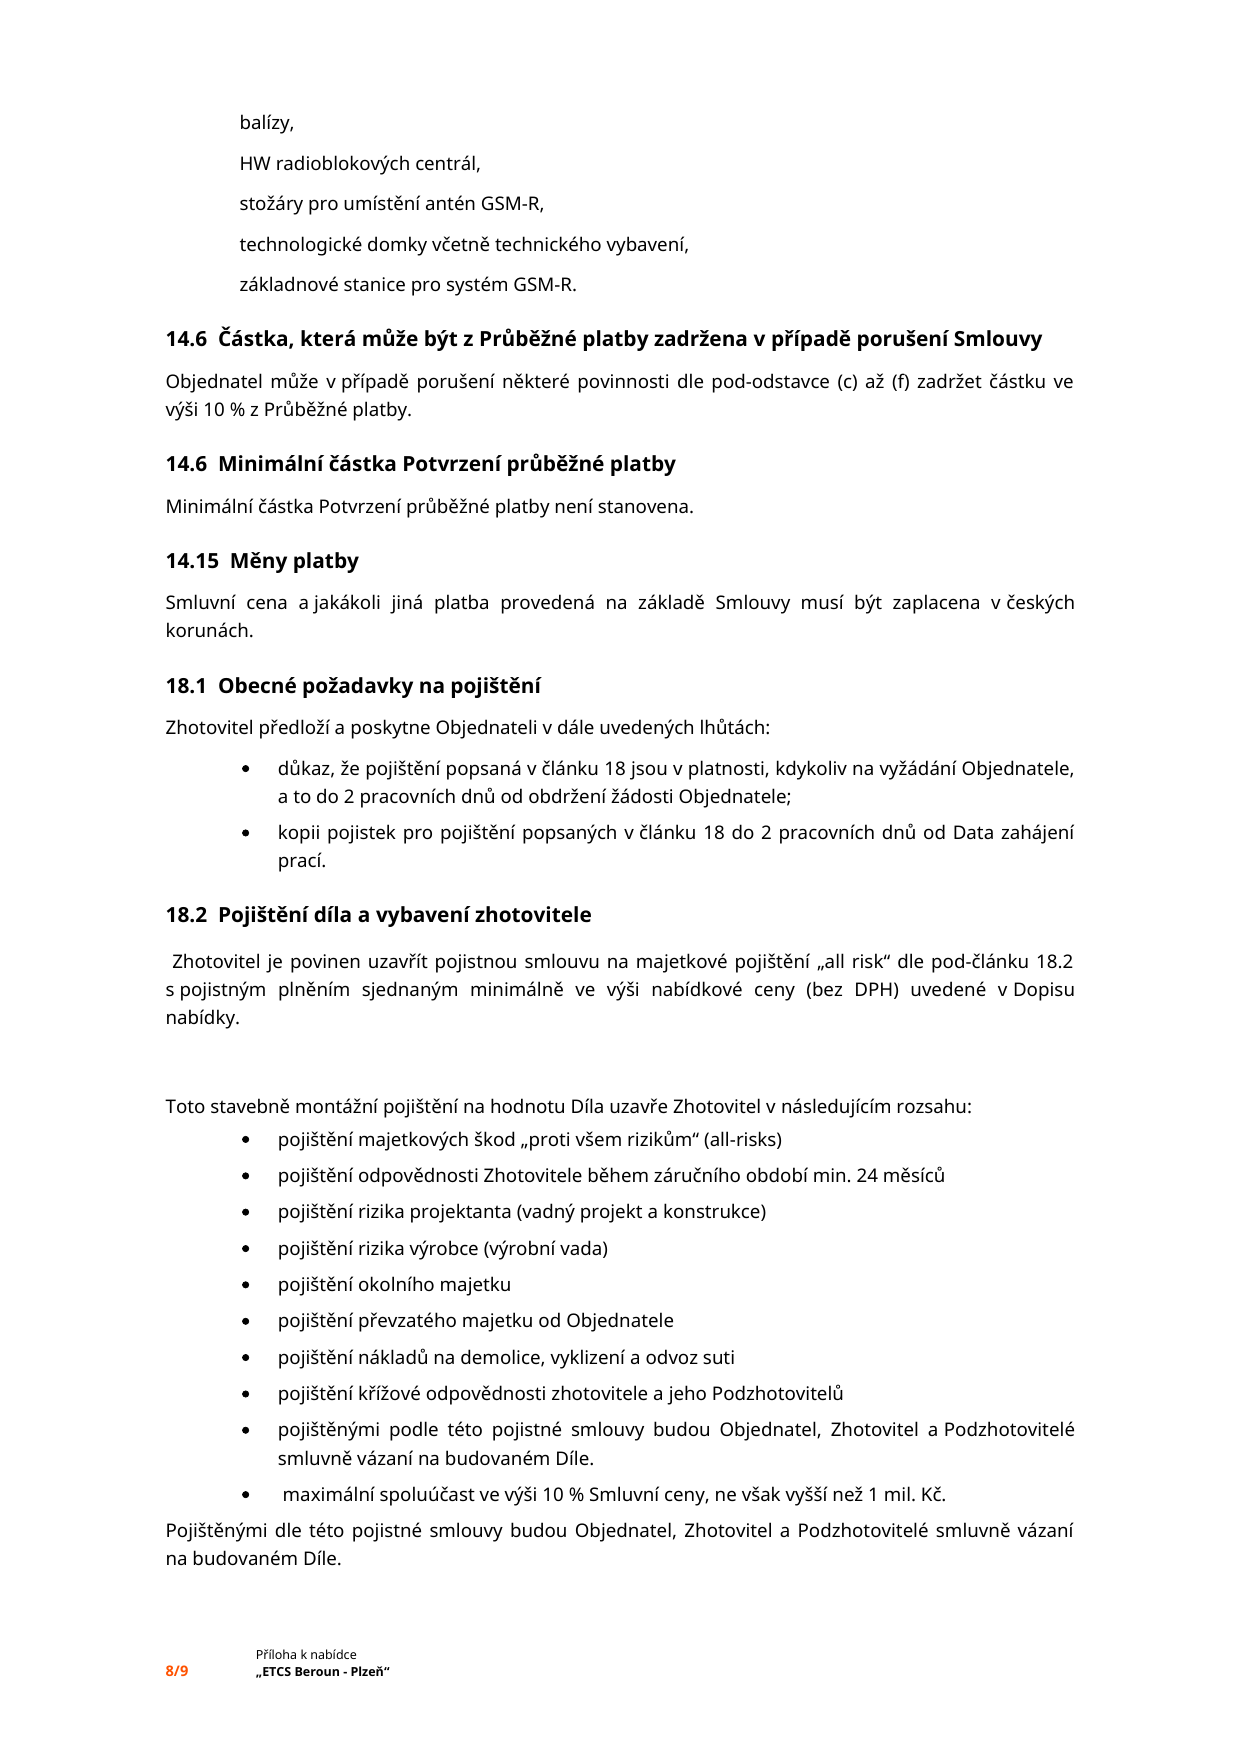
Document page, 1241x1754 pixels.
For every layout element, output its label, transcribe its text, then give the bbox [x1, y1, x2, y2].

text pojištění majetkových škod „proti všem rizikům“ (all-risks) [242, 1126, 1075, 1151]
text pojištění rizika výrobce (výrobní vada) [242, 1235, 1075, 1261]
text Zhotovitel je povinen uzavřít pojistnou smlouvu na majetkové pojištění „all risk“ dle pod-článku 18.2 s pojistným plněním sjednaným minimálně ve výši nabídkové ceny (bez DPH) uvedené v Dopisu nabídky. [94, 948, 1075, 1030]
text 14.15 Měny platby [165, 546, 1075, 574]
text 18.1 Obecné požadavky na pojištění [165, 671, 1075, 699]
text Toto stavebně montážní pojištění na hodnotu Díla uzavře Zhotovitel v následujícím rozsahu: [165, 1094, 1075, 1119]
text stožáry pro umístění antén GSM-R, [165, 190, 1075, 216]
text pojištění křížové odpovědnosti zhotovitele a jeho Podzhotovitelů [242, 1380, 1075, 1406]
text balízy, [165, 109, 1075, 135]
text Zhotovitel předloží a poskytne Objednateli v dále uvedených lhůtách: [165, 714, 1075, 740]
text pojištění odpovědnosti Zhotovitele během záručního období min. 24 měsíců [242, 1162, 1075, 1188]
text pojištění rizika projektanta (vadný projekt a konstrukce) [242, 1199, 1075, 1224]
text kopii pojistek pro pojištění popsaných v článku 18 do 2 pracovních dnů od Data zahájení prací. [242, 819, 1075, 873]
text HW radioblokových centrál, [165, 150, 1075, 175]
text Smluvní cena a jakákoli jiná platba provedená na základě Smlouvy musí být zaplacena v českých korunách. [165, 590, 1075, 643]
text 18.2 Pojištění díla a vybavení zhotovitele [165, 900, 1075, 929]
text základnové stanice pro systém GSM-R. [165, 271, 1075, 297]
text technologické domky včetně technického vybavení, [165, 231, 1075, 256]
text 14.6 Částka, která může být z Průběžné platby zadržena v případě porušení Smlouvy [165, 324, 1075, 353]
text Objednatel může v případě porušení některé povinnosti dle pod-odstavce (c) až (f) zadržet částku ve výši 10 % z Průběžné platby. [165, 368, 1075, 422]
text Pojištěnými dle této pojistné smlouvy budou Objednatel, Zhotovitel a Podzhotovitelé smluvně vázaní na budovaném Díle. [165, 1517, 1075, 1571]
text důkaz, že pojištění popsaná v článku 18 jsou v platnosti, kdykoliv na vyžádání Objednatele, a to do 2 pracovních dnů od obdržení žádosti Objednatele; [242, 755, 1075, 808]
text pojištěnými podle této pojistné smlouvy budou Objednatel, Zhotovitel a Podzhotovitelé smluvně vázaní na budovaném Díle. [242, 1417, 1075, 1470]
text pojištění okolního majetku [242, 1271, 1075, 1297]
text 14.6 Minimální částka Potvrzení průběžné platby [165, 449, 1075, 478]
text maximální spoluúčast ve výši 10 % Smluvní ceny, ne však vyšší než 1 mil. Kč. [242, 1481, 1075, 1507]
text pojištění převzatého majetku od Objednatele [242, 1308, 1075, 1333]
text pojištění nákladů na demolice, vyklizení a odvoz suti [242, 1344, 1075, 1369]
text Minimální částka Potvrzení průběžné platby není stanovena. [165, 493, 1075, 518]
